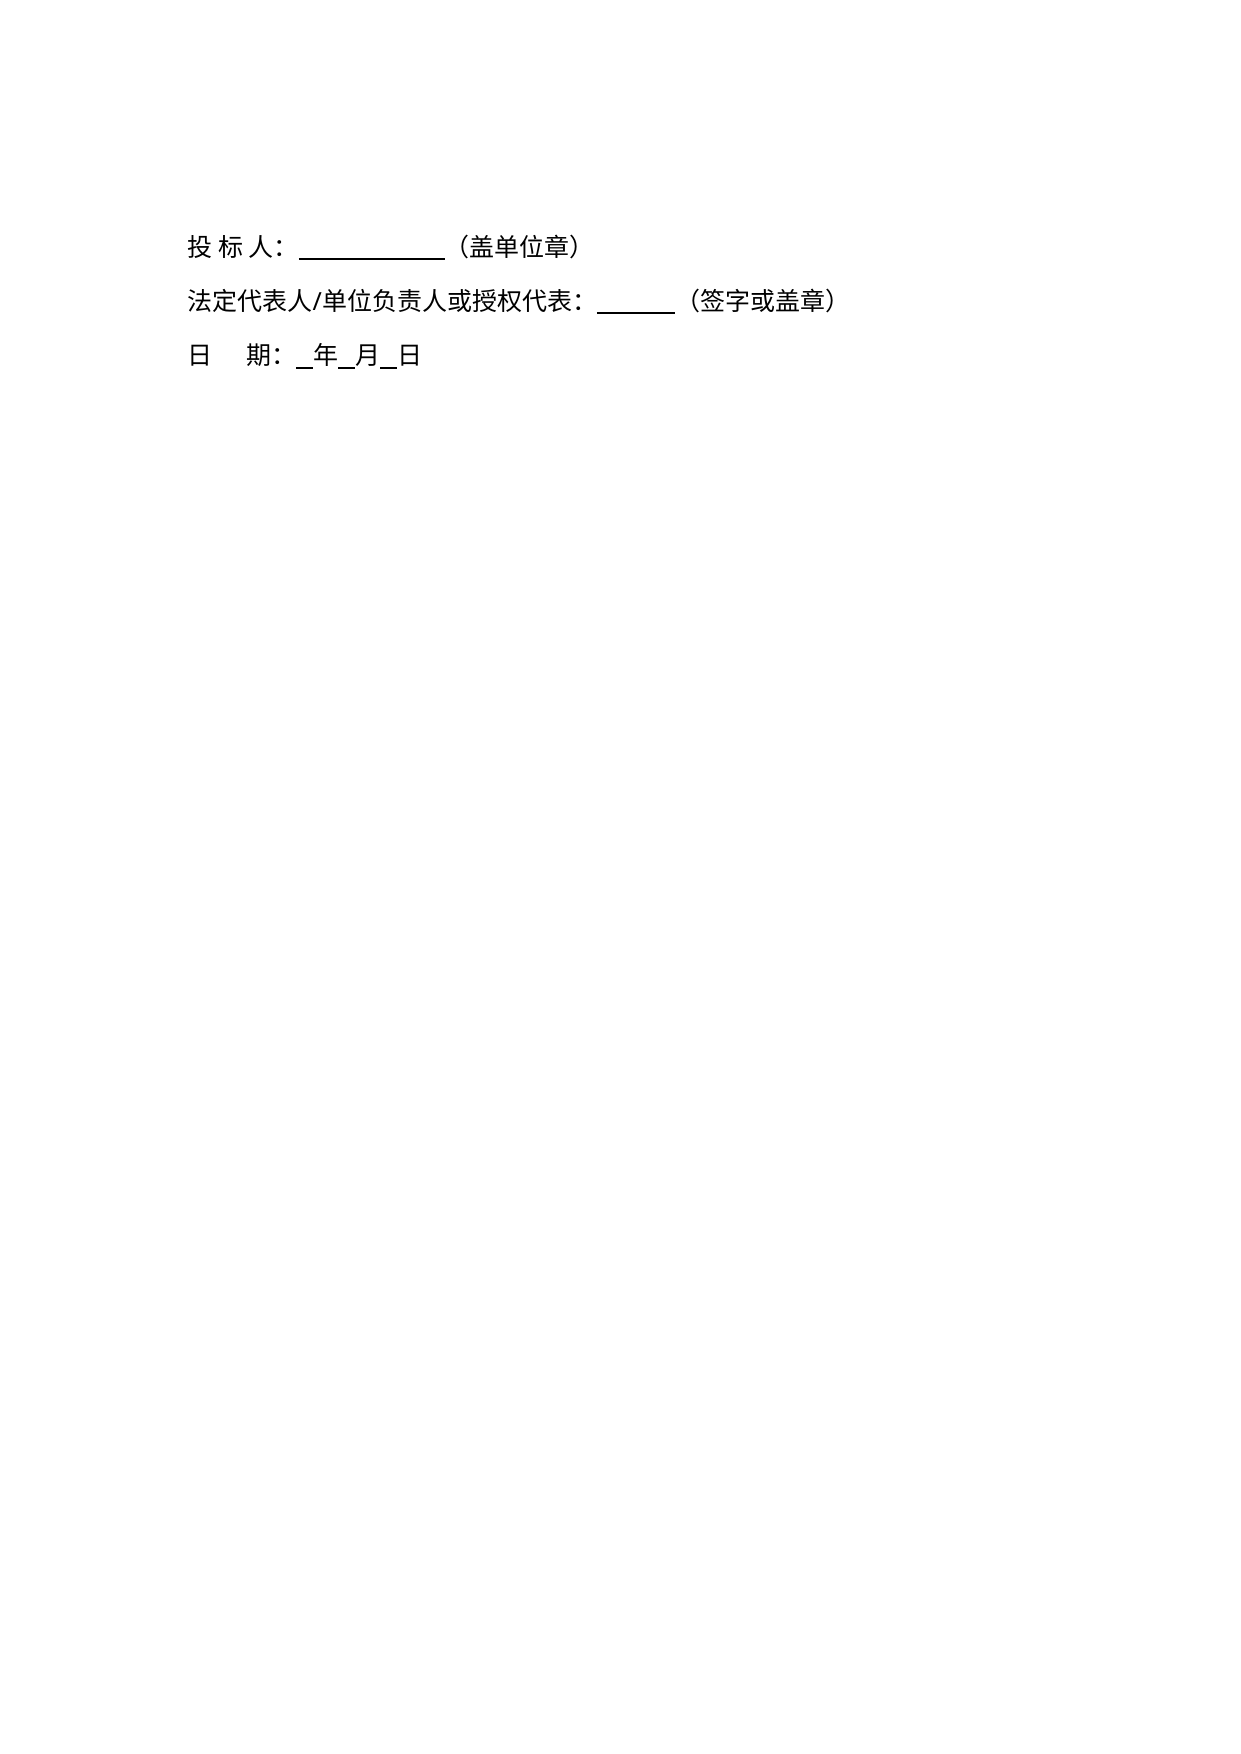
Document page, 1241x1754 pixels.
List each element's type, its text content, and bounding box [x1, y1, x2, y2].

text 投 标 人： （盖单位章） [187, 227, 1053, 263]
text 法定代表人/单位负责人或授权代表： （签字或盖章） [187, 281, 1053, 318]
text 日 期： 年 月 日 [187, 336, 1053, 372]
